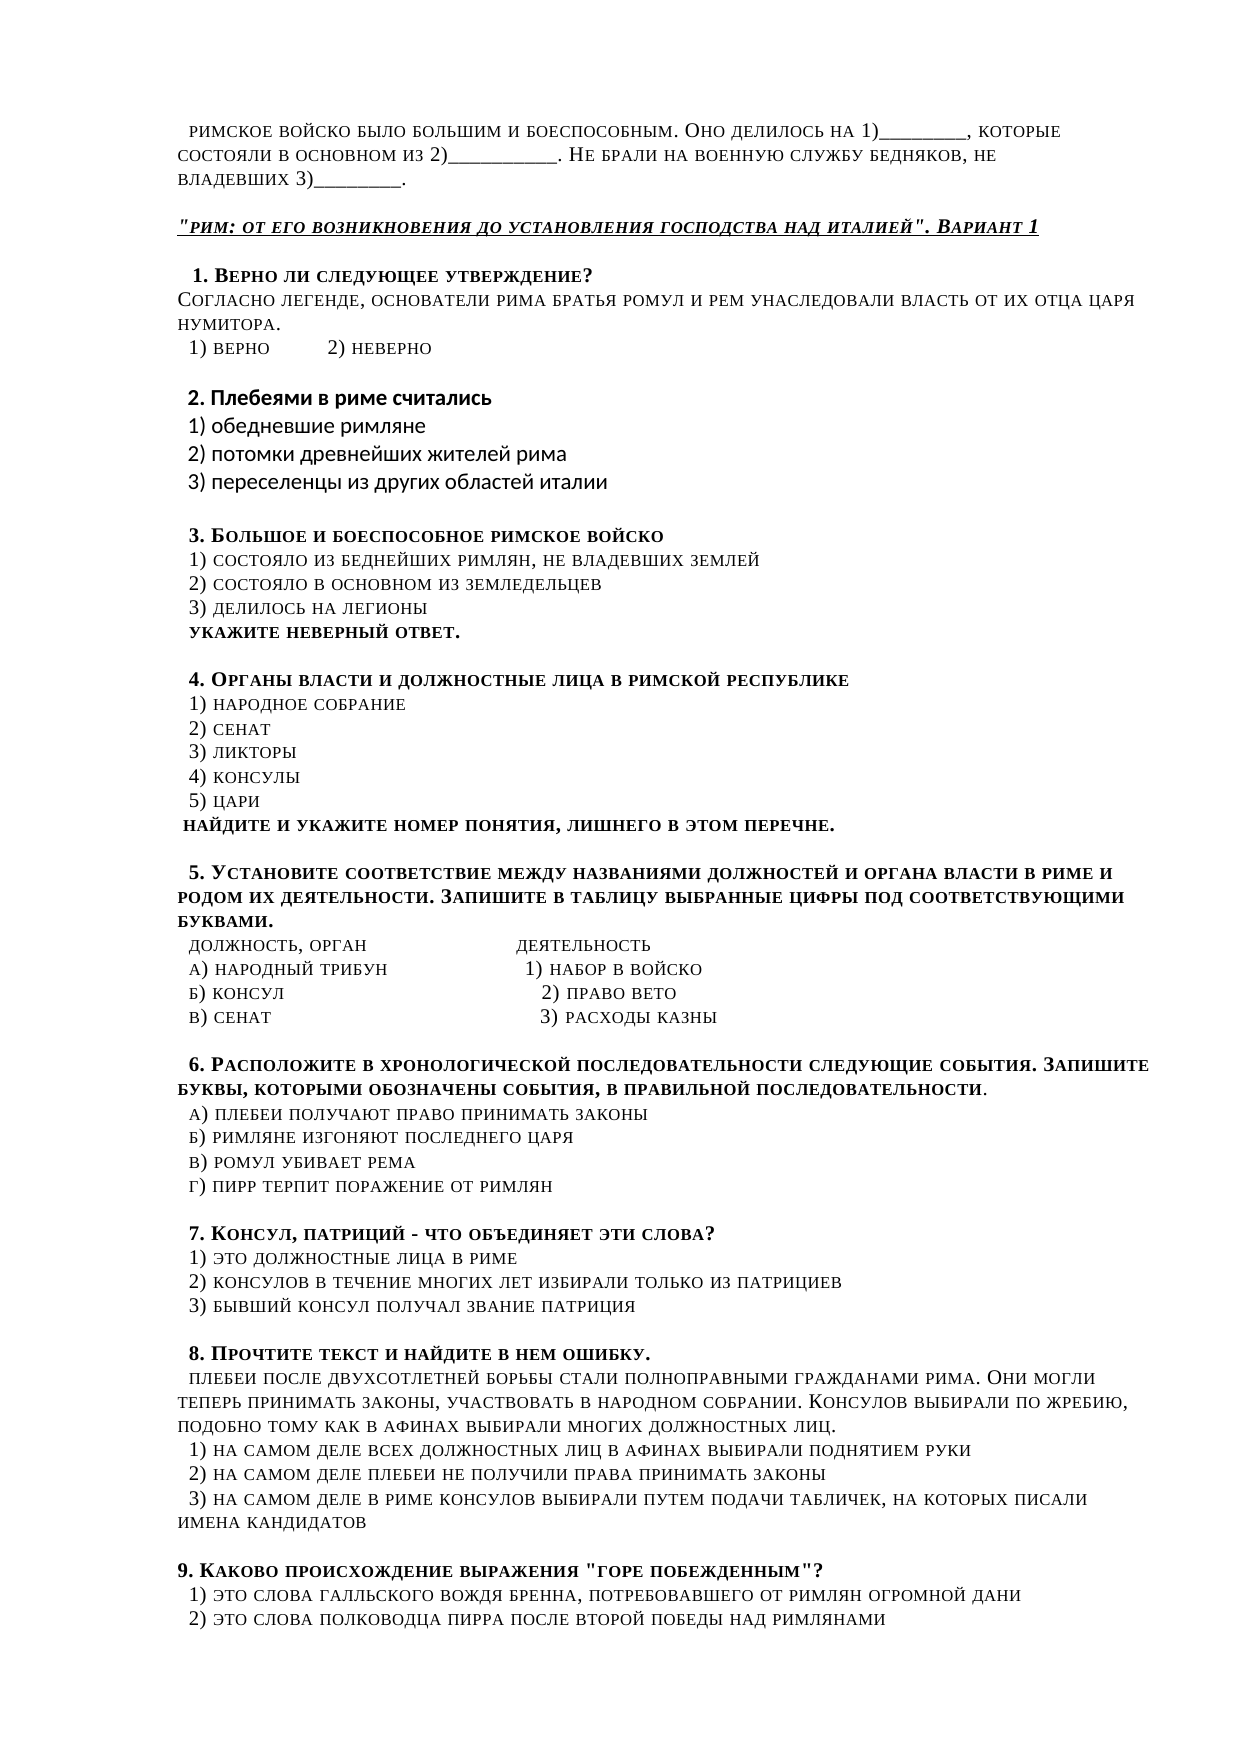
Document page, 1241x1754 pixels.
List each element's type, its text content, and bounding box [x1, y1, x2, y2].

text найдите и укажите номер понятия, лишнего в этом перечне. [177, 812, 1152, 836]
text в) ромул убивает рема [177, 1148, 1152, 1173]
text 4. Органы власти и должностные лица в римской республике [177, 667, 1152, 691]
text в) сенат 3) расходы казны [177, 1004, 1152, 1028]
text укажите неверный ответ. [177, 619, 1152, 643]
text 1) это должностные лица в риме [177, 1245, 1152, 1269]
text 3) переселенцы из других областей италии [177, 467, 1152, 495]
text римское войско было большим и боеспособным. Оно делилось на 1)________, которые состояли в основном из 2)__________. Не брали на военную службу бедняков, не владевших 3)________. [177, 118, 1152, 190]
text 1) состояло из беднейших римлян, не владевших землей [177, 547, 1152, 571]
text 1) верно 2) неверно [177, 335, 1152, 359]
text б) консул 2) право вето [177, 980, 1152, 1004]
text 8. Прочтите текст и найдите в нем ошибку. [177, 1341, 1152, 1365]
text а) народный трибун 1) набор в войско [177, 956, 1152, 980]
text 3) бывший консул получал звание патриция [177, 1293, 1152, 1317]
text 2. Плебеями в риме считались [177, 383, 1152, 411]
text плебеи после двухсотлетней борьбы стали полноправными гражданами рима. Они могли теперь принимать законы, участвовать в народном собрании. Консулов выбирали по жребию, подобно тому как в афинах выбирали многих должностных лиц. [177, 1365, 1152, 1437]
text 2) это слова полководца пирра после второй победы над римлянами [177, 1606, 1152, 1630]
text 2) состояло в основном из земледельцев [177, 571, 1152, 595]
text г) пирр терпит поражение от римлян [177, 1173, 1152, 1197]
text "рим: от его возникновения до установления господства над италией". Вариант 1 [177, 214, 1152, 238]
text 3) делилось на легионы [177, 595, 1152, 619]
text 2) сенат [177, 715, 1152, 739]
text 3) на самом деле в риме консулов выбирали путем подачи табличек, на которых писали имена кандидатов [177, 1485, 1152, 1533]
text 7. Консул, патриций - что объединяет эти слова? [177, 1221, 1152, 1245]
text 5. Установите соответствие между названиями должностей и органа власти в риме и родом их деятельности. Запишите в таблицу выбранные цифры под соответствующими буквами. [177, 860, 1152, 932]
text 1) народное собрание [177, 691, 1152, 715]
text 3) ликторы [177, 739, 1152, 763]
text 1) это слова галльского вождя бренна, потребовавшего от римлян огромной дани [177, 1582, 1152, 1606]
text 2) на самом деле плебеи не получили права принимать законы [177, 1461, 1152, 1485]
text 6. Расположите в хронологической последовательности следующие события. Запишите буквы, которыми обозначены события, в правильной последовательности. [177, 1052, 1152, 1100]
text Согласно легенде, основатели рима братья ромул и рем унаследовали власть от их отца царя нумитора. [177, 287, 1152, 335]
text 2) консулов в течение многих лет избирали только из патрициев [177, 1269, 1152, 1293]
text 1. Верно ли следующее утверждение? [192, 262, 1152, 287]
text 1) обедневшие римляне [177, 411, 1152, 439]
text 2) потомки древнейших жителей рима [177, 439, 1152, 467]
text а) плебеи получают право принимать законы [177, 1100, 1152, 1124]
text должность, орган деятельность [177, 932, 1152, 956]
text 5) цари [177, 788, 1152, 812]
text б) римляне изгоняют последнего царя [177, 1124, 1152, 1148]
text 3. Большое и боеспособное римское войско [177, 523, 1152, 547]
text 1) на самом деле всех должностных лиц в афинах выбирали поднятием руки [177, 1437, 1152, 1461]
text 9. Каково происхождение выражения "горе побежденным"? [177, 1558, 1152, 1582]
text 4) консулы [177, 763, 1152, 788]
